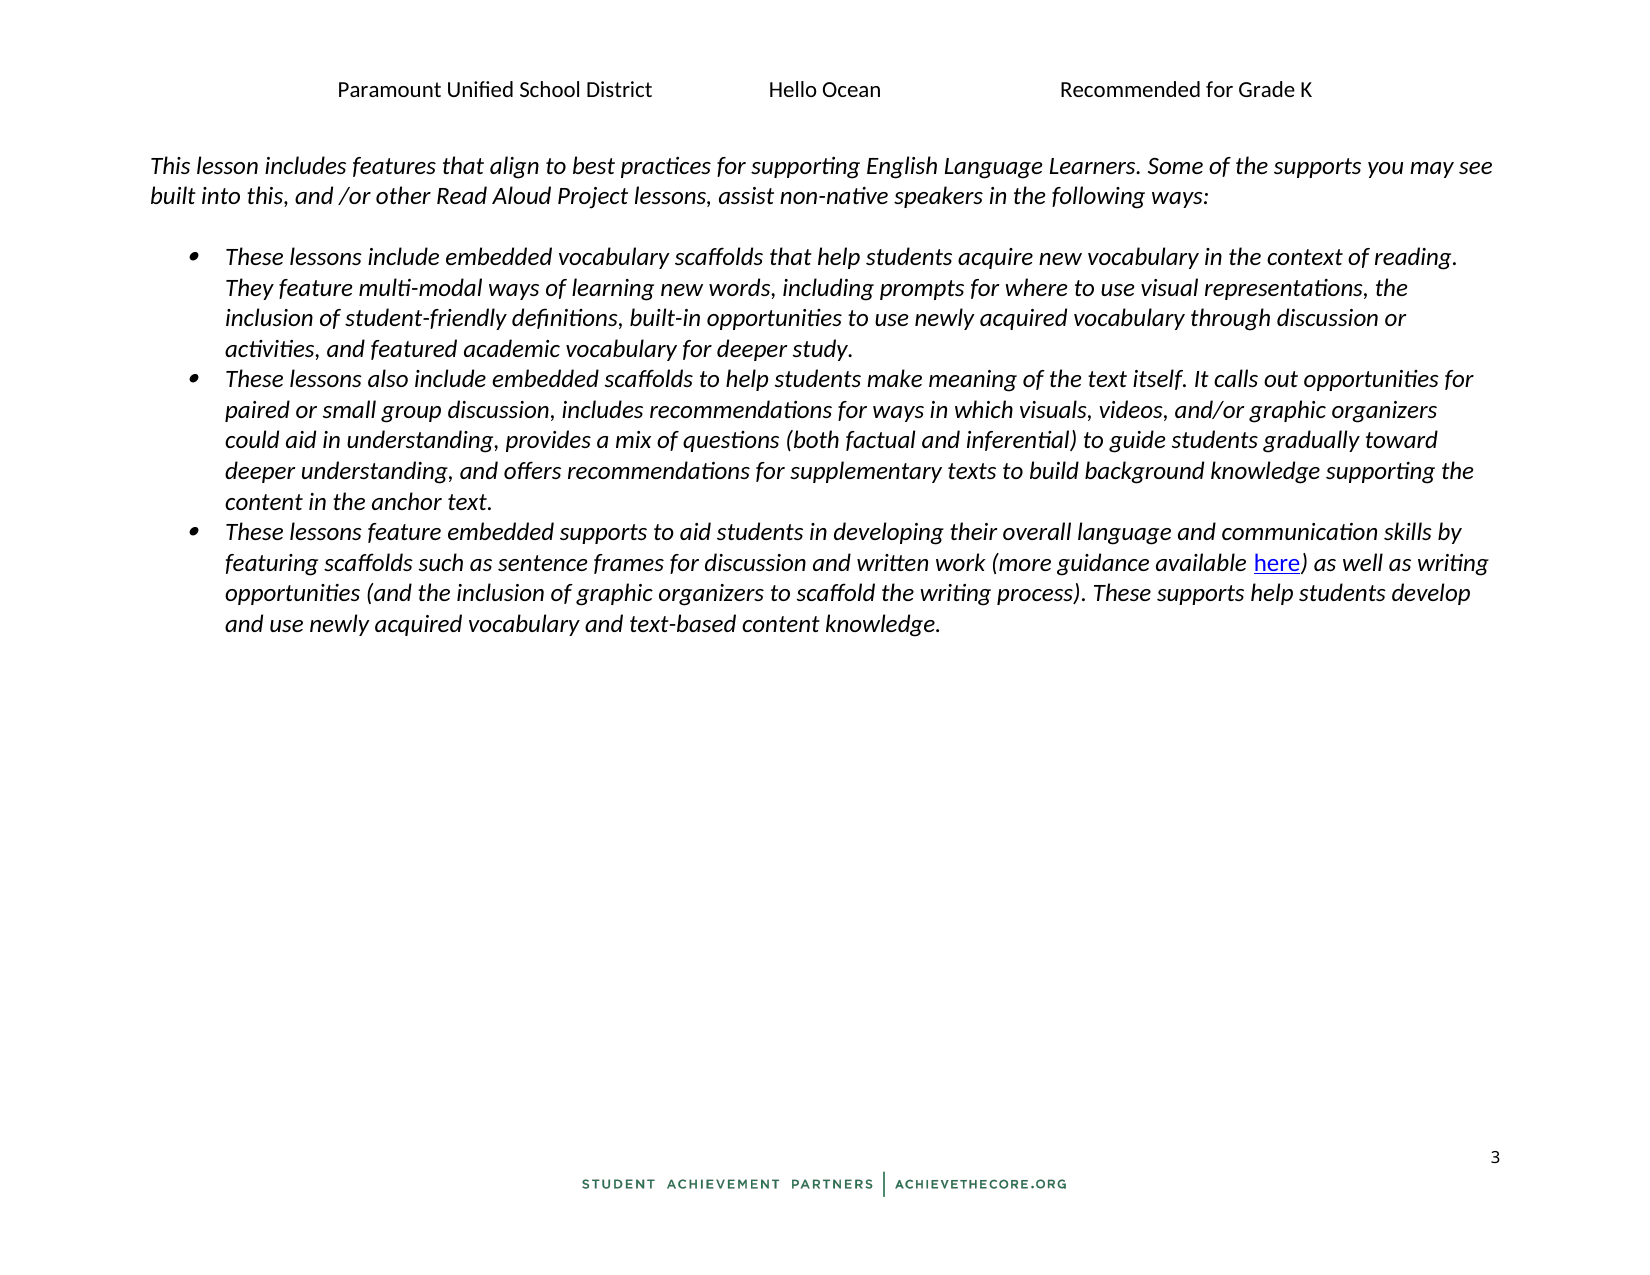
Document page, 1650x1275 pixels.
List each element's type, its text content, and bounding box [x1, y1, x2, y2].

picture [571, 1168, 1079, 1200]
list These lessons feature embedded supports to aid students in developing their overall language and communication skills by featuring scaffolds such as sentence frames for discussion and written work (more guidance available here) as well as writing opportunities (and the inclusion of graphic organizers to scaffold the writing process). These supports help students develop and use newly acquired vocabulary and text-based content knowledge. [187, 516, 1500, 638]
list These lessons also include embedded scaffolds to help students make meaning of the text itself. It calls out opportunities for paired or small group discussion, includes recommendations for ways in which visuals, videos, and/or graphic organizers could aid in understanding, provides a mix of questions (both factual and inferential) to guide students gradually toward deeper understanding, and offers recommendations for supplementary texts to build background knowledge supporting the content in the anchor text. [187, 364, 1500, 516]
list These lessons include embedded vocabulary scaffolds that help students acquire new vocabulary in the context of reading. They feature multi-modal ways of learning new words, including prompts for where to use visual representations, the inclusion of student-friendly definitions, built-in opportunities to use newly acquired vocabulary through discussion or activities, and featured academic vocabulary for deeper study. [187, 242, 1500, 364]
text This lesson includes features that align to best practices for supporting English Language Learners. Some of the supports you may see built into this, and /or other Read Aloud Project lessons, assist non-native speakers in the following ways: [150, 150, 1500, 211]
